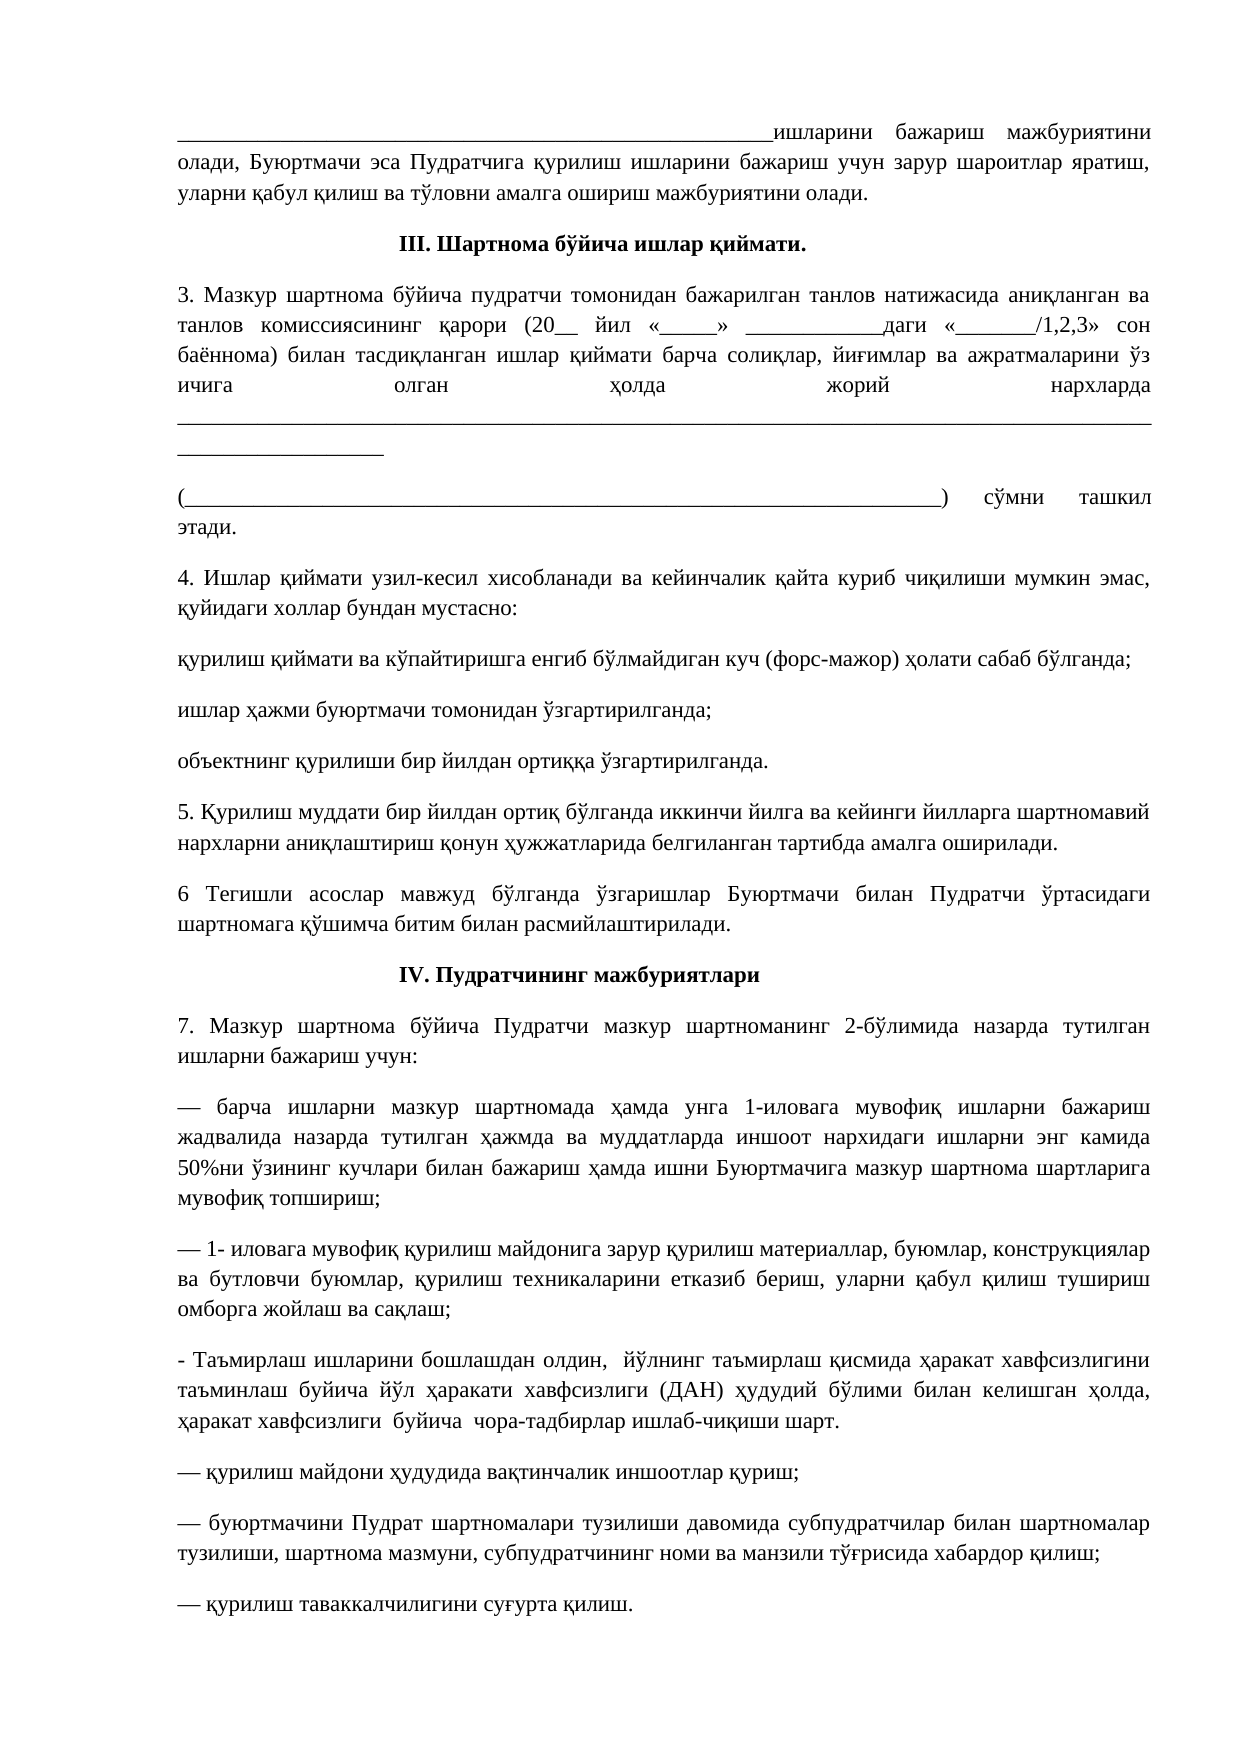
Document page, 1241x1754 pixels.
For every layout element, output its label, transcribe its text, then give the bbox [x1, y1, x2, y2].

text — қурилиш майдони ҳудудида вақтинчалик иншоотлар қуриш; [177, 1458, 1152, 1484]
text объектнинг қурилиши бир йилдан ортиққа ўзгартирилганда. [177, 747, 1152, 774]
text 3. Мазкур шартнома бўйича пудратчи томонидан бажарилган танлов натижасида аниқланган ва танлов комиссиясининг қарори (20__ йил «_____» ____________даги «_______/1,2,3» сон баённома) билан тасдиқланган ишлар қиймати барча солиқлар, йиғимлар ва ажратмаларини ўз ичига олган ҳолда жорий нархларда _______________________________________________________________________________________________________ [177, 425, 1152, 458]
text — қурилиш таваккалчилигини суғурта қилиш. [177, 1590, 1152, 1616]
text IV. Пудратчининг мажбуриятлари [325, 961, 1152, 987]
text 7. Мазкур шартнома бўйича Пудратчи мазкур шартноманинг 2-бўлимида назарда тутилган ишларни бажариш учун: [177, 1012, 1152, 1068]
text — барча ишларни мазкур шартномада ҳамда унга 1-иловага мувофиқ ишларни бажариш жадвалида назарда тутилган ҳажмда ва муддатларда иншоот нархидаги ишларни энг камида 50%ни ўзининг кучлари билан бажариш ҳамда ишни Буюртмачига мазкур шартнома шартларига мувофиқ топшириш; [177, 1093, 1152, 1210]
text 5. Қурилиш муддати бир йилдан ортиқ бўлганда иккинчи йилга ва кейинги йилларга шартномавий нархларни аниқлаштириш қонун ҳужжатларида белгиланган тартибда амалга оширилади. [177, 798, 1152, 855]
text III. Шартнома бўйича ишлар қиймати. [398, 229, 1152, 256]
text (__________________________________________________________________) сўмни ташкил этади. [177, 483, 1152, 539]
text 6 Тегишли асослар мавжуд бўлганда ўзгаришлар Буюртмачи билан Пудратчи ўртасидаги шартномага қўшимча битим билан расмийлаштирилади. [177, 879, 1152, 936]
text қурилиш қиймати ва кўпайтиришга енгиб бўлмайдиган куч (форс-мажор) ҳолати сабаб бўлганда; [177, 645, 1152, 672]
text ишлар ҳажми буюртмачи томонидан ўзгартирилганда; [177, 696, 1152, 723]
text - Таъмирлаш ишларини бошлашдан олдин, йўлнинг таъмирлаш қисмида ҳаракат хавфсизлигини таъминлаш буйича йўл ҳаракати хавфсизлиги (ДАН) ҳудудий бўлими билан келишган ҳолда, ҳаракат хавфсизлиги буйича чора-тадбирлар ишлаб-чиқиши шарт. [177, 1346, 1152, 1433]
text — 1- иловага мувофиқ қурилиш майдонига зарур қурилиш материаллар, буюмлар, конструкциялар ва бутловчи буюмлар, қурилиш техникаларини етказиб бериш, уларни қабул қилиш тушириш омборга жойлаш ва сақлаш; [177, 1235, 1152, 1322]
text 3. Мазкур шартнома бўйича пудратчи томонидан бажарилган танлов натижасида аниқланган ва танлов комиссиясининг қарори (20__ йил «_____» ____________даги «_______/1,2,3» сон баённома) билан тасдиқланган ишлар қиймати барча солиқлар, йиғимлар ва ажратмаларини ўз ичига олган ҳолда жорий нархларда _______________________________________________________________________________________________________ [177, 281, 1152, 424]
text ____________________________________________________ишларини бажариш мажбуриятини олади, Буюртмачи эса Пудратчига қурилиш ишларини бажариш учун зарур шароитлар яратиш, уларни қабул қилиш ва тўловни амалга ошириш мажбуриятини олади. [177, 118, 1152, 205]
text — буюртмачини Пудрат шартномалари тузилиши давомида субпудратчилар билан шартномалар тузилиши, шартнома мазмуни, субпудратчининг номи ва манзили тўғрисида хабардор қилиш; [177, 1509, 1152, 1565]
text 4. Ишлар қиймати узил-кесил хисобланади ва кейинчалик қайта куриб чиқилиши мумкин эмас, қуйидаги холлар бундан мустасно: [177, 564, 1152, 621]
